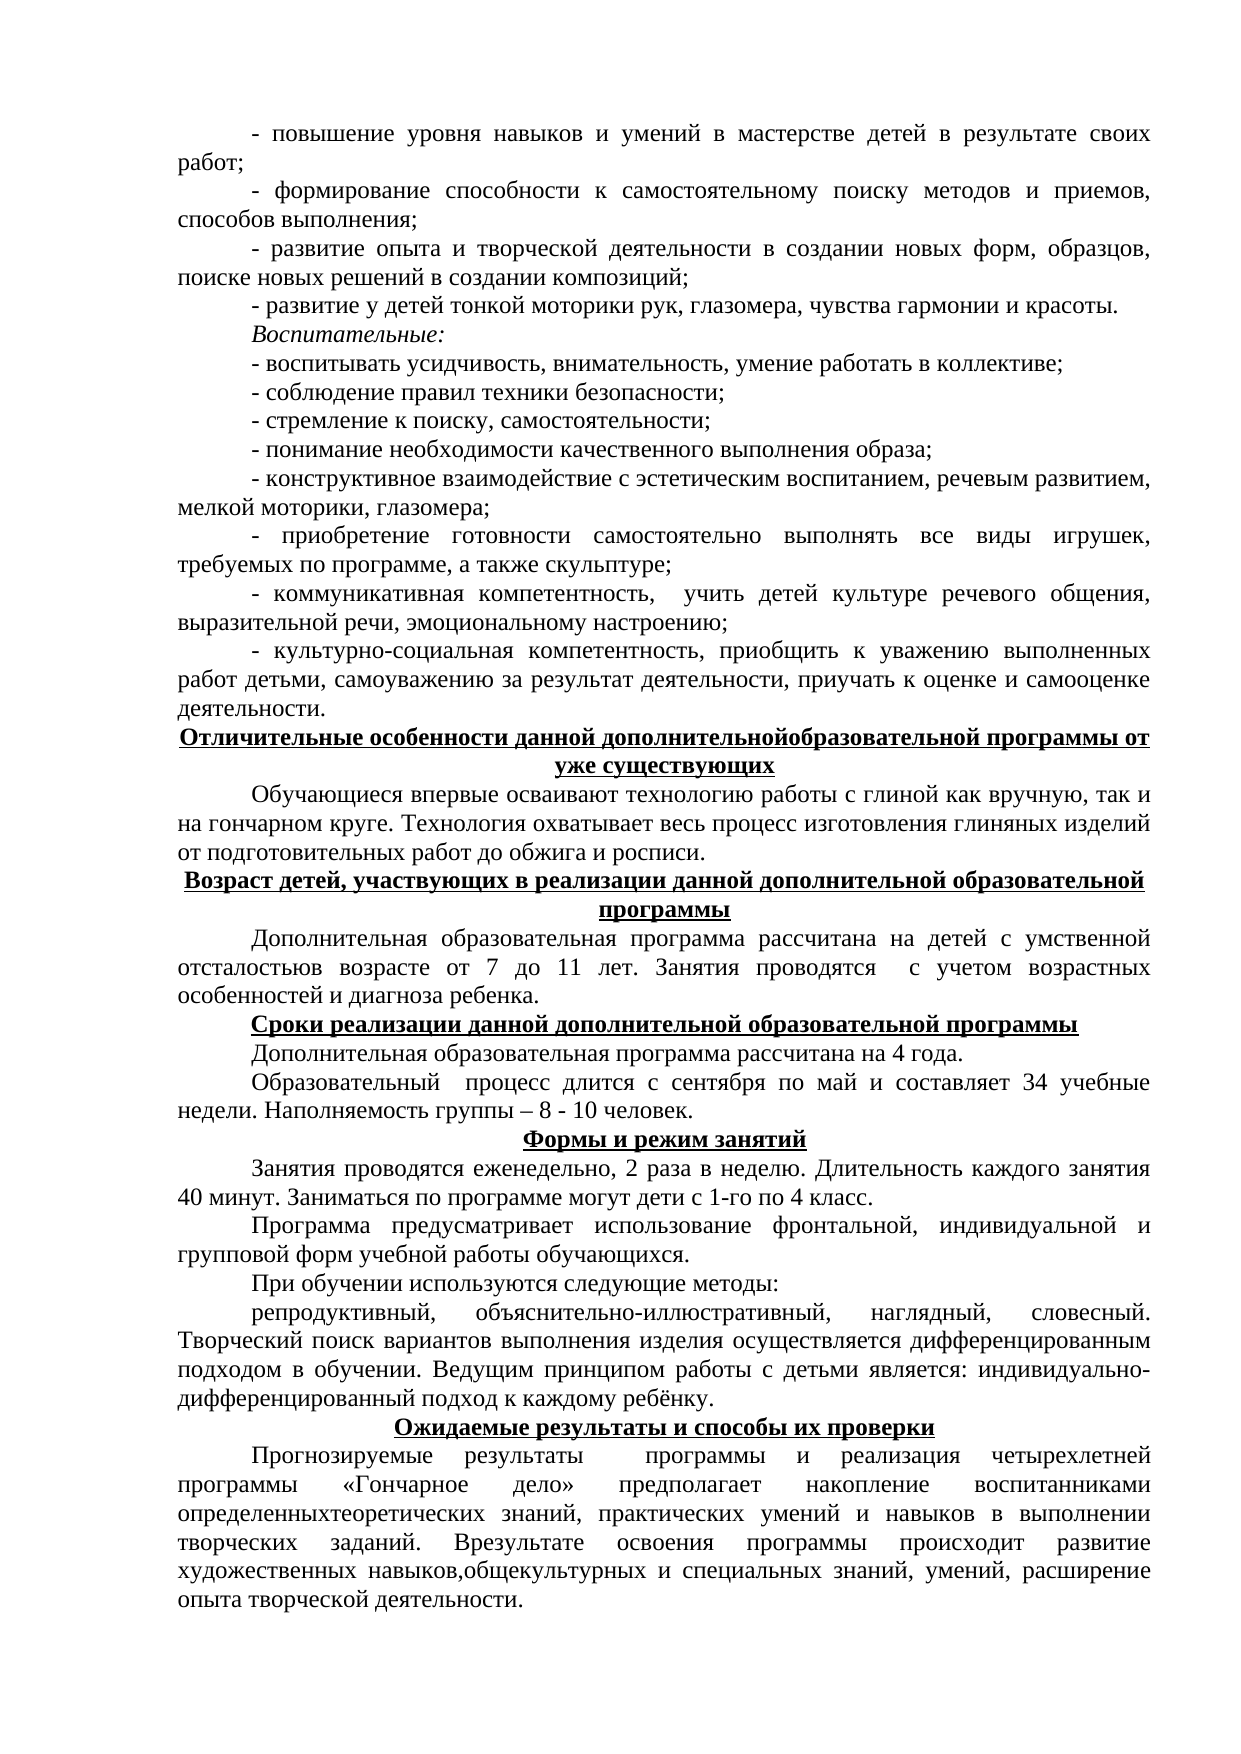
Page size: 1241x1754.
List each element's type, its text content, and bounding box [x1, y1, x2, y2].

list Возраст детей, участвующих в реализации данной дополнительной образовательной программы [177, 866, 1152, 923]
text Образовательный процесс длится с сентября по май и составляет 34 учебные недели. Наполняемость группы – 8 - 10 человек. [177, 1067, 1152, 1124]
list - приобретение готовности самостоятельно выполнять все виды игрушек, требуемых по программе, а также скульптуре; [177, 521, 1152, 578]
list - соблюдение правил техники безопасности; [177, 377, 1152, 406]
list Занятия проводятся еженедельно, 2 раза в неделю. Длительность каждого занятия 40 минут. Заниматься по программе могут дети с 1-го по 4 класс. [177, 1153, 1152, 1211]
list - развитие у детей тонкой моторики рук, глазомера, чувства гармонии и красоты. [177, 291, 1152, 319]
list Формы и режим занятий [177, 1124, 1152, 1153]
text репродуктивный, объяснительно-иллюстративный, наглядный, словесный. Творческий поиск вариантов выполнения изделия осуществляется дифференцированным подходом в обучении. Ведущим принципом работы с детьми является: индивидуально-дифференцированный подход к каждому ребёнку. [177, 1297, 1152, 1412]
text При обучении используются следующие методы: [177, 1268, 1152, 1297]
list - конструктивное взаимодействие с эстетическим воспитанием, речевым развитием, мелкой моторики, глазомера; [177, 463, 1152, 521]
list - развитие опыта и творческой деятельности в создании новых форм, образцов, поиске новых решений в создании композиций; [177, 233, 1152, 291]
text Программа предусматривает использование фронтальной, индивидуальной и групповой форм учебной работы обучающихся. [177, 1211, 1152, 1268]
text Ожидаемые результаты и способы их проверки [177, 1412, 1152, 1441]
text Воспитательные: [177, 319, 1152, 348]
list - формирование способности к самостоятельному поиску методов и приемов, способов выполнения; [177, 176, 1152, 233]
list - культурно-социальная компетентность, приобщить к уважению выполненных работ детьми, самоуважению за результат деятельности, приучать к оценке и самооценке деятельности. [177, 636, 1152, 722]
list - стремление к поиску, самостоятельности; [177, 406, 1152, 434]
list - воспитывать усидчивость, внимательность, умение работать в коллективе; [177, 348, 1152, 377]
list Обучающиеся впервые осваивают технологию работы с глиной как вручную, так и на гончарном круге. Технология охватывает весь процесс изготовления глиняных изделий от подготовительных работ до обжига и росписи. [177, 779, 1152, 866]
list Сроки реализации данной дополнительной образовательной программы [177, 1009, 1152, 1038]
list Дополнительная образовательная программа рассчитана на 4 года. [177, 1038, 1152, 1067]
list - понимание необходимости качественного выполнения образа; [177, 434, 1152, 463]
list - коммуникативная компетентность, учить детей культуре речевого общения, выразительной речи, эмоциональному настроению; [177, 578, 1152, 636]
list Дополнительная образовательная программа рассчитана на детей с умственной отсталостьюв возрасте от 7 до 11 лет. Занятия проводятся с учетом возрастных особенностей и диагноза ребенка. [177, 923, 1152, 1009]
text Прогнозируемые результаты программы и реализация четырехлетней программы «Гончарное дело» предполагает накопление воспитанниками определенныхтеоретических знаний, практических умений и навыков в выполнении творческих заданий. Врезультате освоения программы происходит развитие художественных навыков,общекультурных и специальных знаний, умений, расширение опыта творческой деятельности. [177, 1441, 1152, 1613]
list - повышение уровня навыков и умений в мастерстве детей в результате своих работ; [177, 118, 1152, 176]
list Отличительные особенности данной дополнительнойобразовательной программы от уже существующих [177, 722, 1152, 779]
